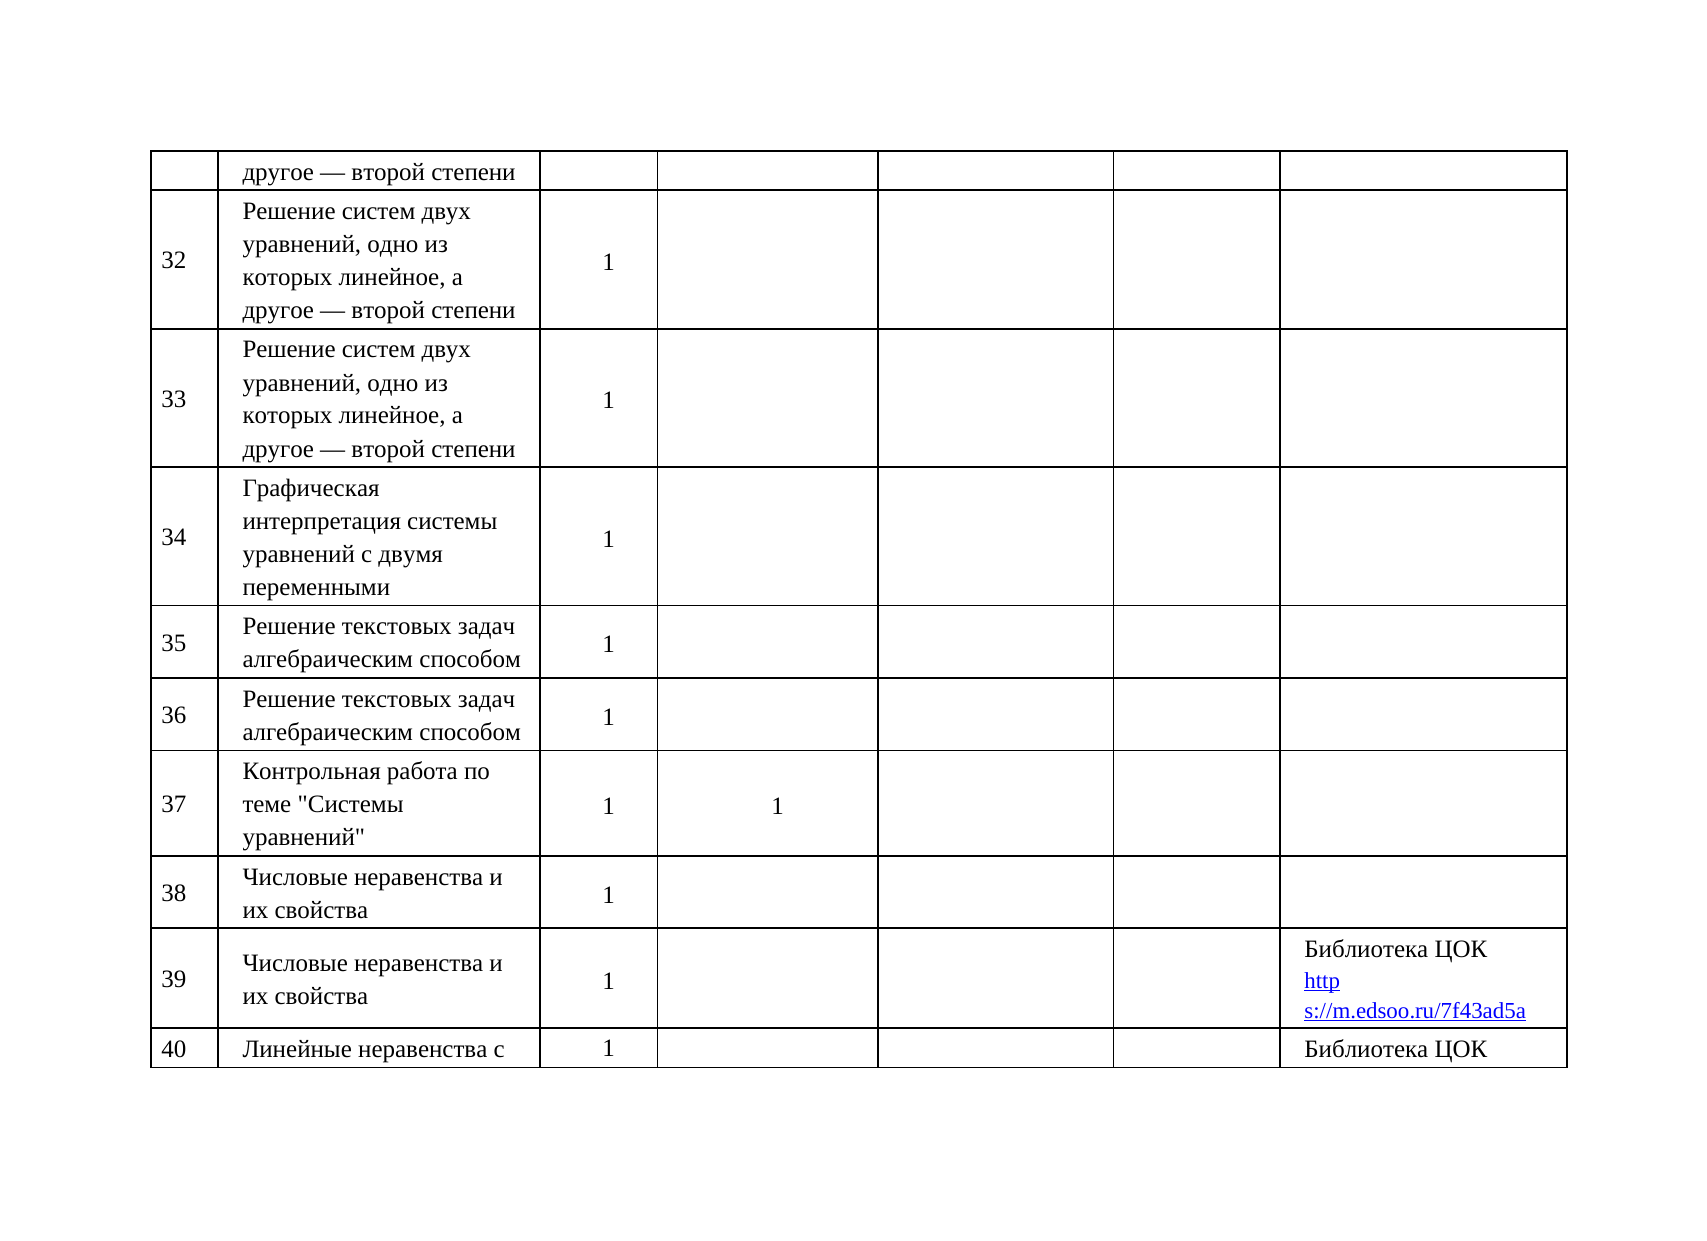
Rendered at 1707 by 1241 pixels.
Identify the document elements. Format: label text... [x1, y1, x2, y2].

table_cell 34 [152, 468, 217, 605]
table_cell [658, 1029, 877, 1066]
table_cell 31 [152, 152, 217, 189]
table_cell 1 [541, 751, 657, 855]
table_cell 32 [152, 191, 217, 328]
table_cell 37 [152, 751, 217, 855]
table_cell 39 [152, 929, 217, 1027]
table_cell Библиотека ЦОК https://m.edsoo.ru/7f43ad5a [1281, 929, 1566, 1027]
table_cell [219, 152, 539, 189]
table_cell 36 [152, 679, 217, 749]
table_cell Контрольная работа по теме "Системы уравнений" [219, 751, 539, 855]
table_cell 1 [541, 679, 657, 749]
table_cell [1281, 679, 1566, 749]
table_cell 1 [541, 468, 657, 605]
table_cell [1281, 152, 1566, 189]
table_cell [879, 152, 1113, 189]
table_cell [1114, 857, 1279, 927]
table_cell [1114, 751, 1279, 855]
table_cell [658, 929, 877, 1027]
table_cell [1114, 679, 1279, 749]
table_cell [658, 857, 877, 927]
table_cell [1281, 606, 1566, 677]
table_cell 1 [541, 152, 657, 189]
table_cell Числовые неравенства и их свойства [219, 857, 539, 927]
table_cell [879, 606, 1113, 677]
table_cell Решение систем двух уравнений, одно из которых линейное, а другое — второй степени [219, 330, 539, 466]
table_cell Графическая интерпретация системы уравнений с двумя переменными [219, 468, 539, 605]
table_cell [879, 679, 1113, 749]
table_cell [879, 330, 1113, 466]
table_cell [1114, 191, 1279, 328]
table_cell [879, 1029, 1113, 1066]
table_cell 1 [541, 191, 657, 328]
table_cell 1 [541, 1029, 657, 1066]
table_cell [1114, 1029, 1279, 1066]
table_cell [1281, 1029, 1566, 1066]
table_cell 1 [541, 929, 657, 1027]
table_cell 38 [152, 857, 217, 927]
table_cell [879, 191, 1113, 328]
table_cell 33 [152, 330, 217, 466]
table_cell [879, 751, 1113, 855]
table_cell [879, 929, 1113, 1027]
table_cell [1114, 606, 1279, 677]
table_cell [1281, 857, 1566, 927]
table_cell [219, 1029, 539, 1066]
table_cell [1114, 929, 1279, 1027]
table_cell [1114, 330, 1279, 466]
table_cell [658, 330, 877, 466]
table_cell [1281, 191, 1566, 328]
table_cell [1281, 468, 1566, 605]
table_cell [1114, 468, 1279, 605]
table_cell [219, 191, 539, 328]
table_cell 1 [541, 606, 657, 677]
table_cell [658, 191, 877, 328]
table_cell 1 [658, 751, 877, 855]
table_cell Числовые неравенства и их свойства [219, 929, 539, 1027]
table_cell 1 [541, 330, 657, 466]
table_cell [658, 152, 877, 189]
table_cell Решение текстовых задач алгебраическим способом [219, 679, 539, 749]
table_cell [1114, 152, 1279, 189]
table_cell 35 [152, 606, 217, 677]
table_cell [658, 679, 877, 749]
table_cell 1 [541, 857, 657, 927]
table_cell [879, 857, 1113, 927]
table_cell 40 [152, 1029, 217, 1066]
table_cell [1281, 751, 1566, 855]
table_cell [658, 606, 877, 677]
table_cell [658, 468, 877, 605]
table_cell Решение текстовых задач алгебраическим способом [219, 606, 539, 677]
table_cell [879, 468, 1113, 605]
table_cell [1281, 330, 1566, 466]
